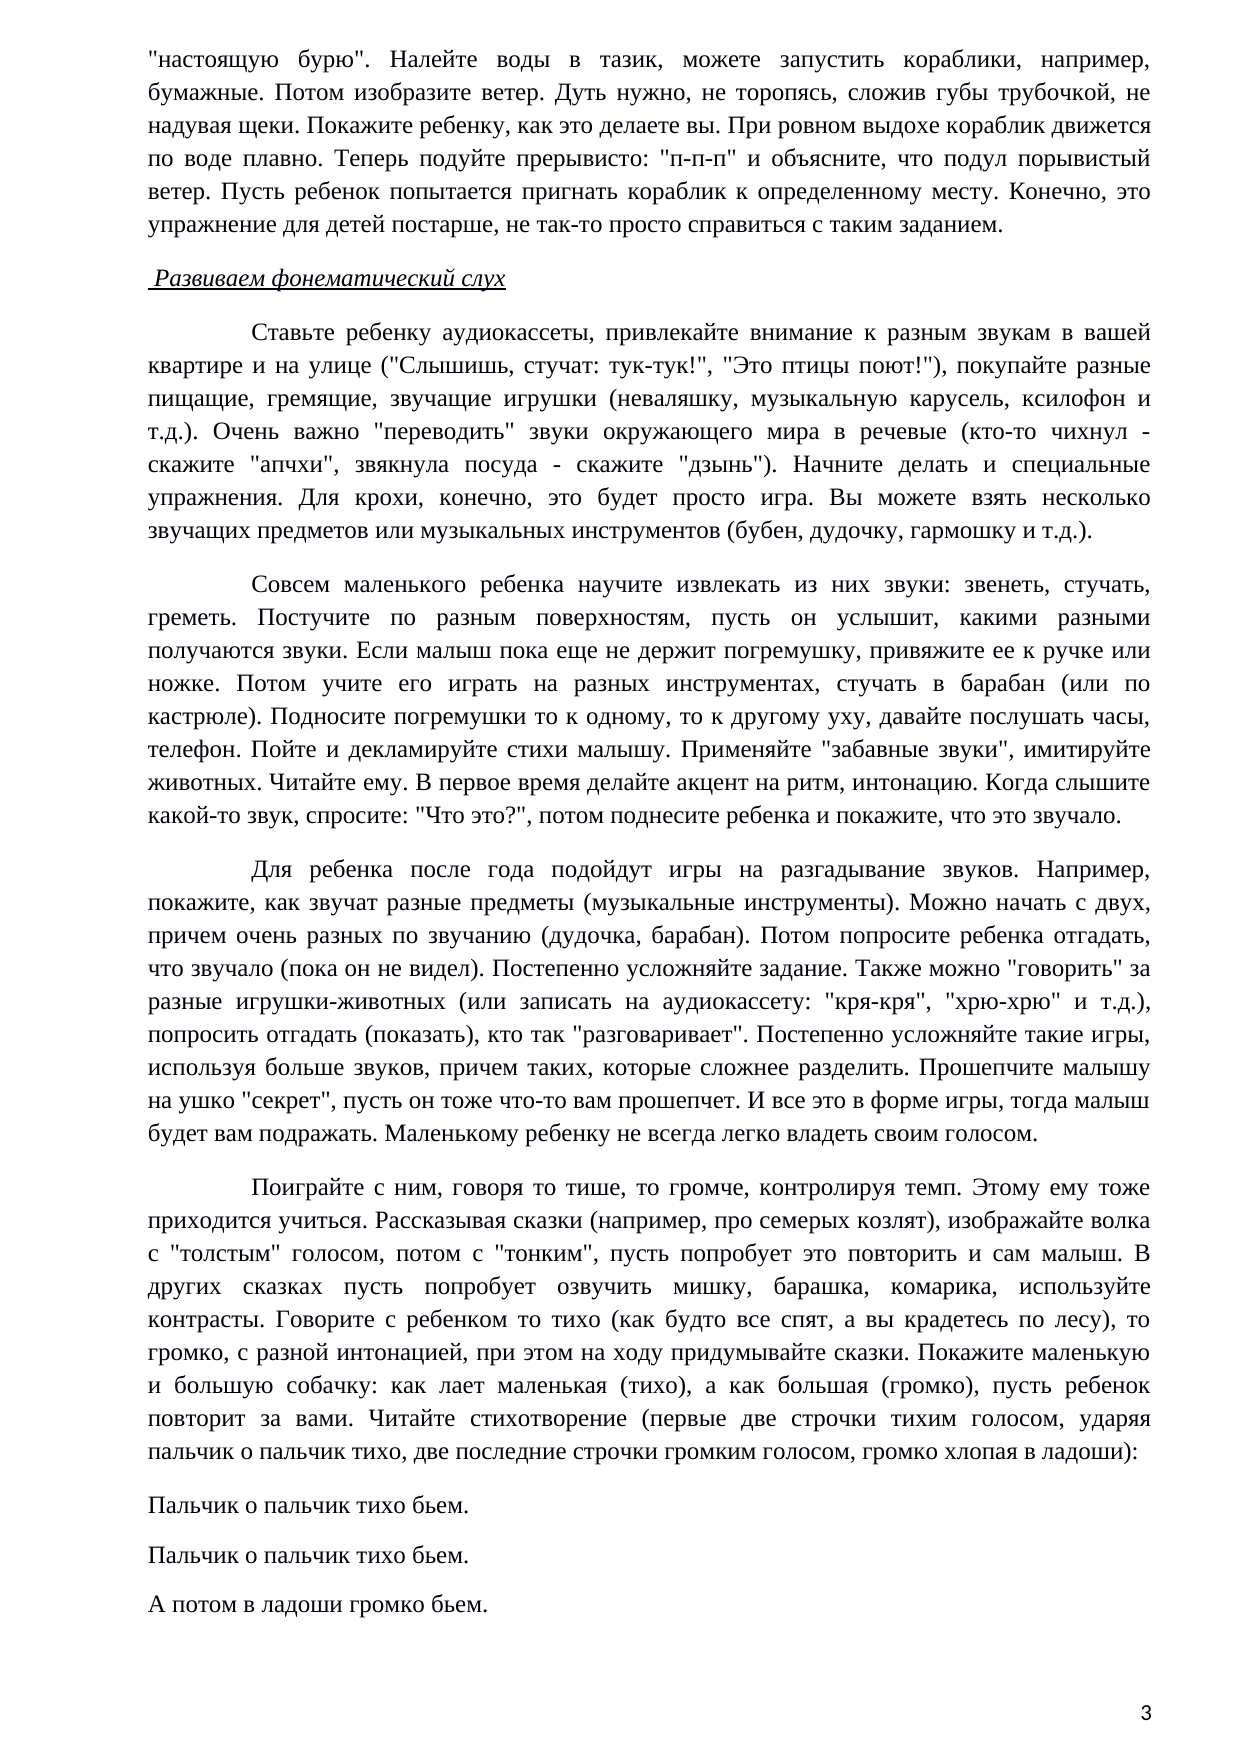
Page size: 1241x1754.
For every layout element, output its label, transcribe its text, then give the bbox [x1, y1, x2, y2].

text Развиваем фонематический слух [148, 263, 1152, 292]
text Для ребенка после года подойдут игры на разгадывание звуков. Например, покажите, как звучат разные предметы (музыкальные инструменты). Можно начать с двух, причем очень разных по звучанию (дудочка, барабан). Потом попросите ребенка отгадать, что звучало (пока он не видел). Постепенно усложняйте задание. Также можно "говорить" за разные игрушки-животных (или записать на аудиокассету: "кря-кря", "хрю-хрю" и т.д.), попросить отгадать (показать), кто так "разговаривает". Постепенно усложняйте такие игры, используя больше звуков, причем таких, которые сложнее разделить. Прошепчите малышу на ушко "секрет", пусть он тоже что-то вам прошепчет. И все это в форме игры, тогда малыш будет вам подражать. Маленькому ребенку не всегда легко владеть своим голосом. [148, 854, 1152, 1147]
text Поиграйте с ним, говоря то тише, то громче, контролируя темп. Этому ему тоже приходится учиться. Рассказывая сказки (например, про семерых козлят), изображайте волка с "толстым" голосом, потом с "тонким", пусть попробует это повторить и сам малыш. В других сказках пусть попробует озвучить мишку, барашка, комарика, используйте контрасты. Говорите с ребенком то тихо (как будто все спят, а вы крадетесь по лесу), то громко, с разной интонацией, при этом на ходу придумывайте сказки. Покажите маленькую и большую собачку: как лает маленькая (тихо), а как большая (громко), пусть ребенок повторит за вами. Читайте стихотворение (первые две строчки тихим голосом, ударяя пальчик о пальчик тихо, две последние строчки громким голосом, громко хлопая в ладоши): [148, 1172, 1152, 1465]
text А потом в ладоши громко бьем. [148, 1589, 1152, 1618]
text Совсем маленького ребенка научите извлекать из них звуки: звенеть, стучать, греметь. Постучите по разным поверхностям, пусть он услышит, какими разными получаются звуки. Если малыш пока еще не держит погремушку, привяжите ее к ручке или ножке. Потом учите его играть на разных инструментах, стучать в барабан (или по кастрюле). Подносите погремушки то к одному, то к другому уху, давайте послушать часы, телефон. Пойте и декламируйте стихи малышу. Применяйте "забавные звуки", имитируйте животных. Читайте ему. В первое время делайте акцент на ритм, интонацию. Когда слышите какой-то звук, спросите: "Что это?", потом поднесите ребенка и покажите, что это звучало. [148, 569, 1152, 829]
text Ставьте ребенку аудиокассеты, привлекайте внимание к разным звукам в вашей квартире и на улице ("Слышишь, стучат: тук-тук!", "Это птицы поют!"), покупайте разные пищащие, гремящие, звучащие игрушки (неваляшку, музыкальную карусель, ксилофон и т.д.). Очень важно "переводить" звуки окружающего мира в речевые (кто-то чихнул - скажите "апчхи", звякнула посуда - скажите "дзынь"). Начните делать и специальные упражнения. Для крохи, конечно, это будет просто игра. Вы можете взять несколько звучащих предметов или музыкальных инструментов (бубен, дудочку, гармошку и т.д.). [148, 317, 1152, 544]
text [148, 44, 1152, 238]
text Пальчик о пальчик тихо бьем. [148, 1540, 1152, 1568]
text Пальчик о пальчик тихо бьем. [148, 1490, 1152, 1519]
